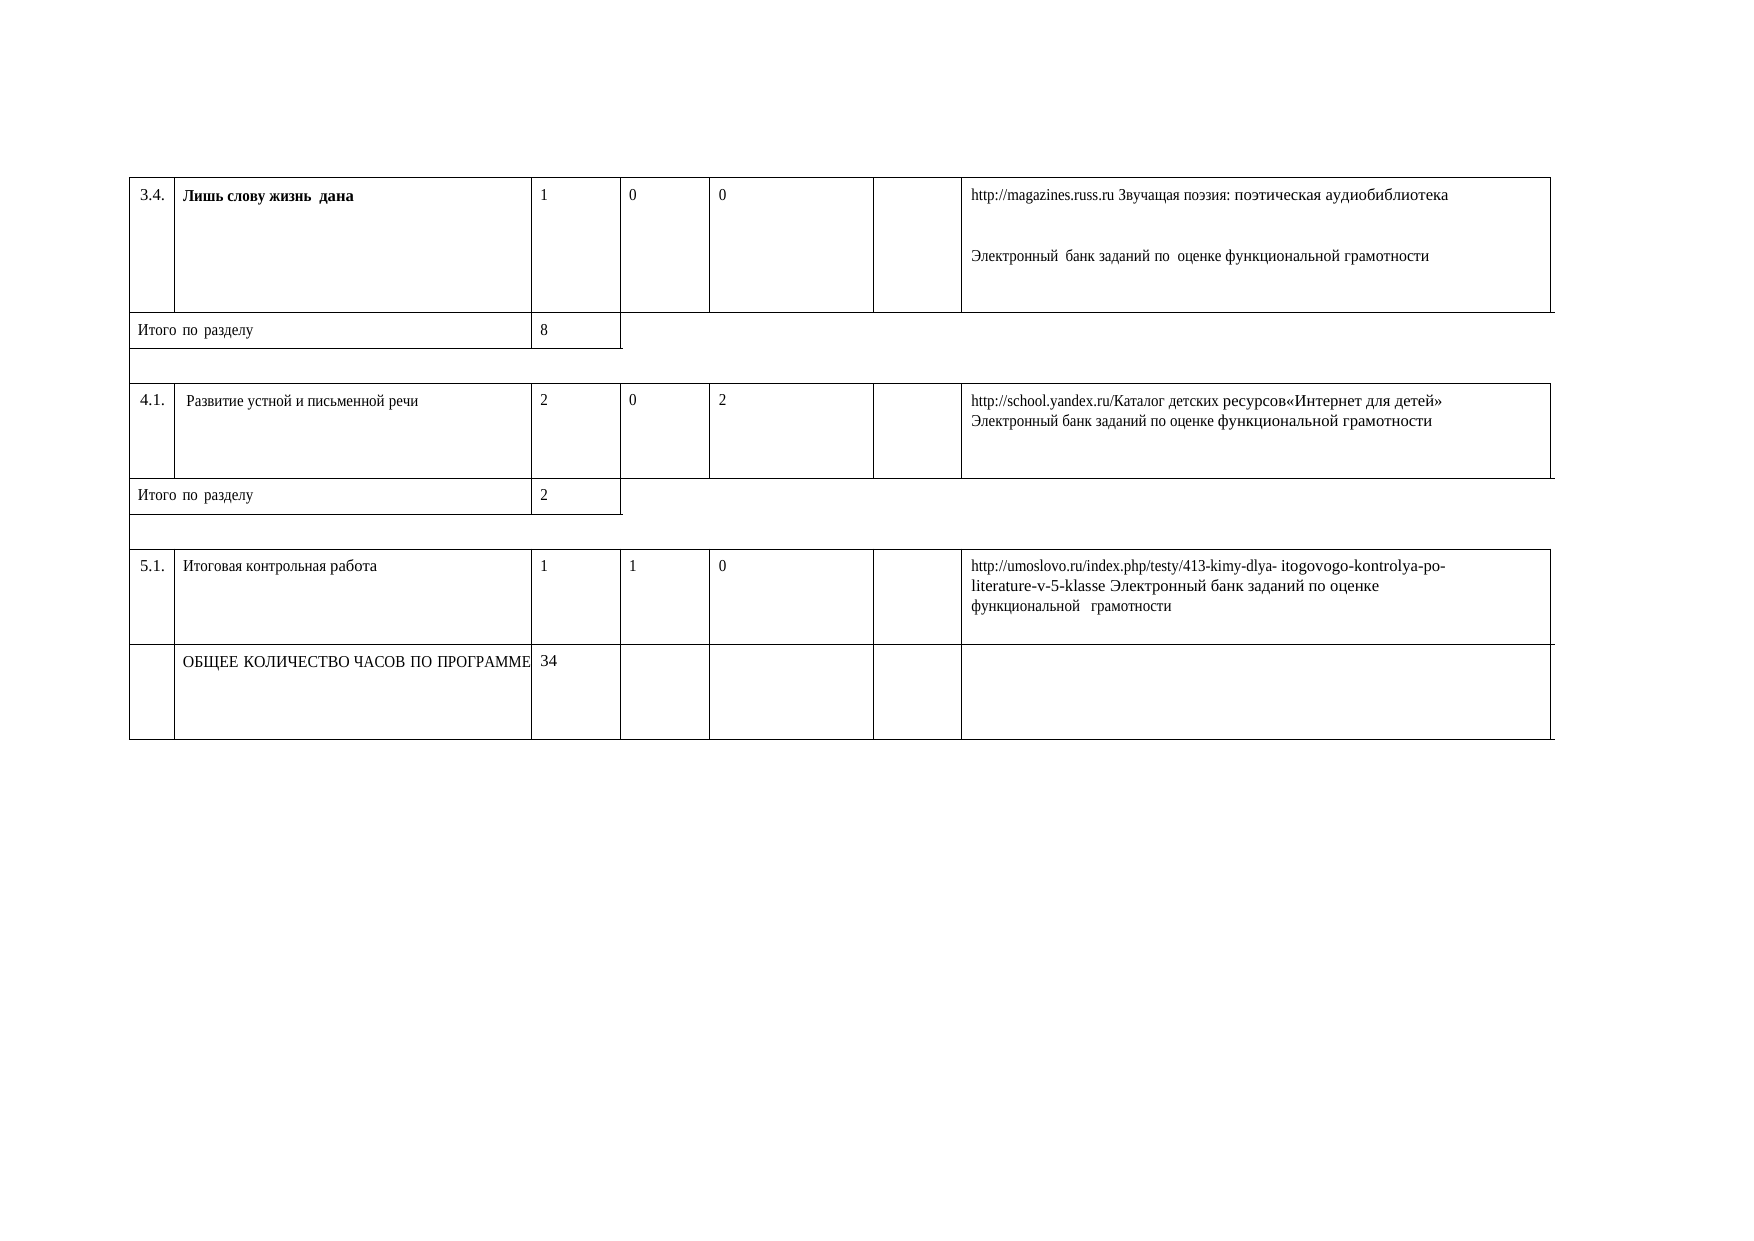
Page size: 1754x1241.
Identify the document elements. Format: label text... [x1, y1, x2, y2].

table_header 0 [710, 178, 873, 312]
table_cell http://school.yandex.ru/Каталог детских ресурсов«Интернет для детей» Электронный банк заданий по оценке функциональной грамотности [962, 384, 1550, 478]
table_cell 2 [532, 479, 620, 513]
table_header 3.4. [130, 178, 174, 312]
table_cell [1551, 645, 1555, 739]
table_cell 1 [621, 550, 709, 644]
table_cell 0 [621, 384, 709, 478]
table_cell [874, 550, 961, 644]
table_cell Итоговая контрольная работа [175, 550, 531, 644]
table_cell [621, 645, 709, 739]
table_cell 34 [532, 645, 620, 739]
table_cell http://umoslovo.ru/index.php/testy/413-kimy-dlya- itogovogo-kontrolya-po-literature-v-5-klasse Электронный банк заданий по оценке функциональной грамотности [962, 550, 1550, 644]
table_cell ОБЩЕЕ КОЛИЧЕСТВО ЧАСОВ ПО ПРОГРАММЕ [175, 645, 531, 739]
table_cell [130, 515, 149, 548]
table_cell 1 [532, 550, 620, 644]
table_cell [130, 645, 174, 739]
table_header 1 [532, 178, 620, 312]
table_cell [710, 645, 873, 739]
table_header [1551, 177, 1555, 312]
table_header Лишь слову жизнь дана [175, 178, 531, 312]
table_header 0 [621, 178, 709, 312]
table_cell Итого по разделу [130, 313, 531, 348]
table_cell 5.1. [130, 550, 174, 644]
table_cell [874, 384, 961, 478]
table_cell 0 [710, 550, 873, 644]
table_cell [874, 645, 961, 739]
table_header [874, 178, 961, 312]
table_cell Развитие устной и письменной речи [175, 384, 531, 478]
table_cell [1551, 383, 1555, 478]
table_cell 8 [532, 313, 620, 348]
table_cell [962, 645, 1550, 739]
table_cell 2 [710, 384, 873, 478]
table_cell Итого по разделу [130, 479, 531, 513]
table_cell 2 [532, 384, 620, 478]
table_header http://magazines.russ.ru Звучащая поэзия: поэтическая аудиобиблиотека Электронный банк заданий по оценке функциональной грамотности [962, 178, 1550, 312]
table_cell 4.1. [130, 384, 174, 478]
table_cell [1551, 549, 1555, 644]
table_cell [130, 349, 149, 383]
